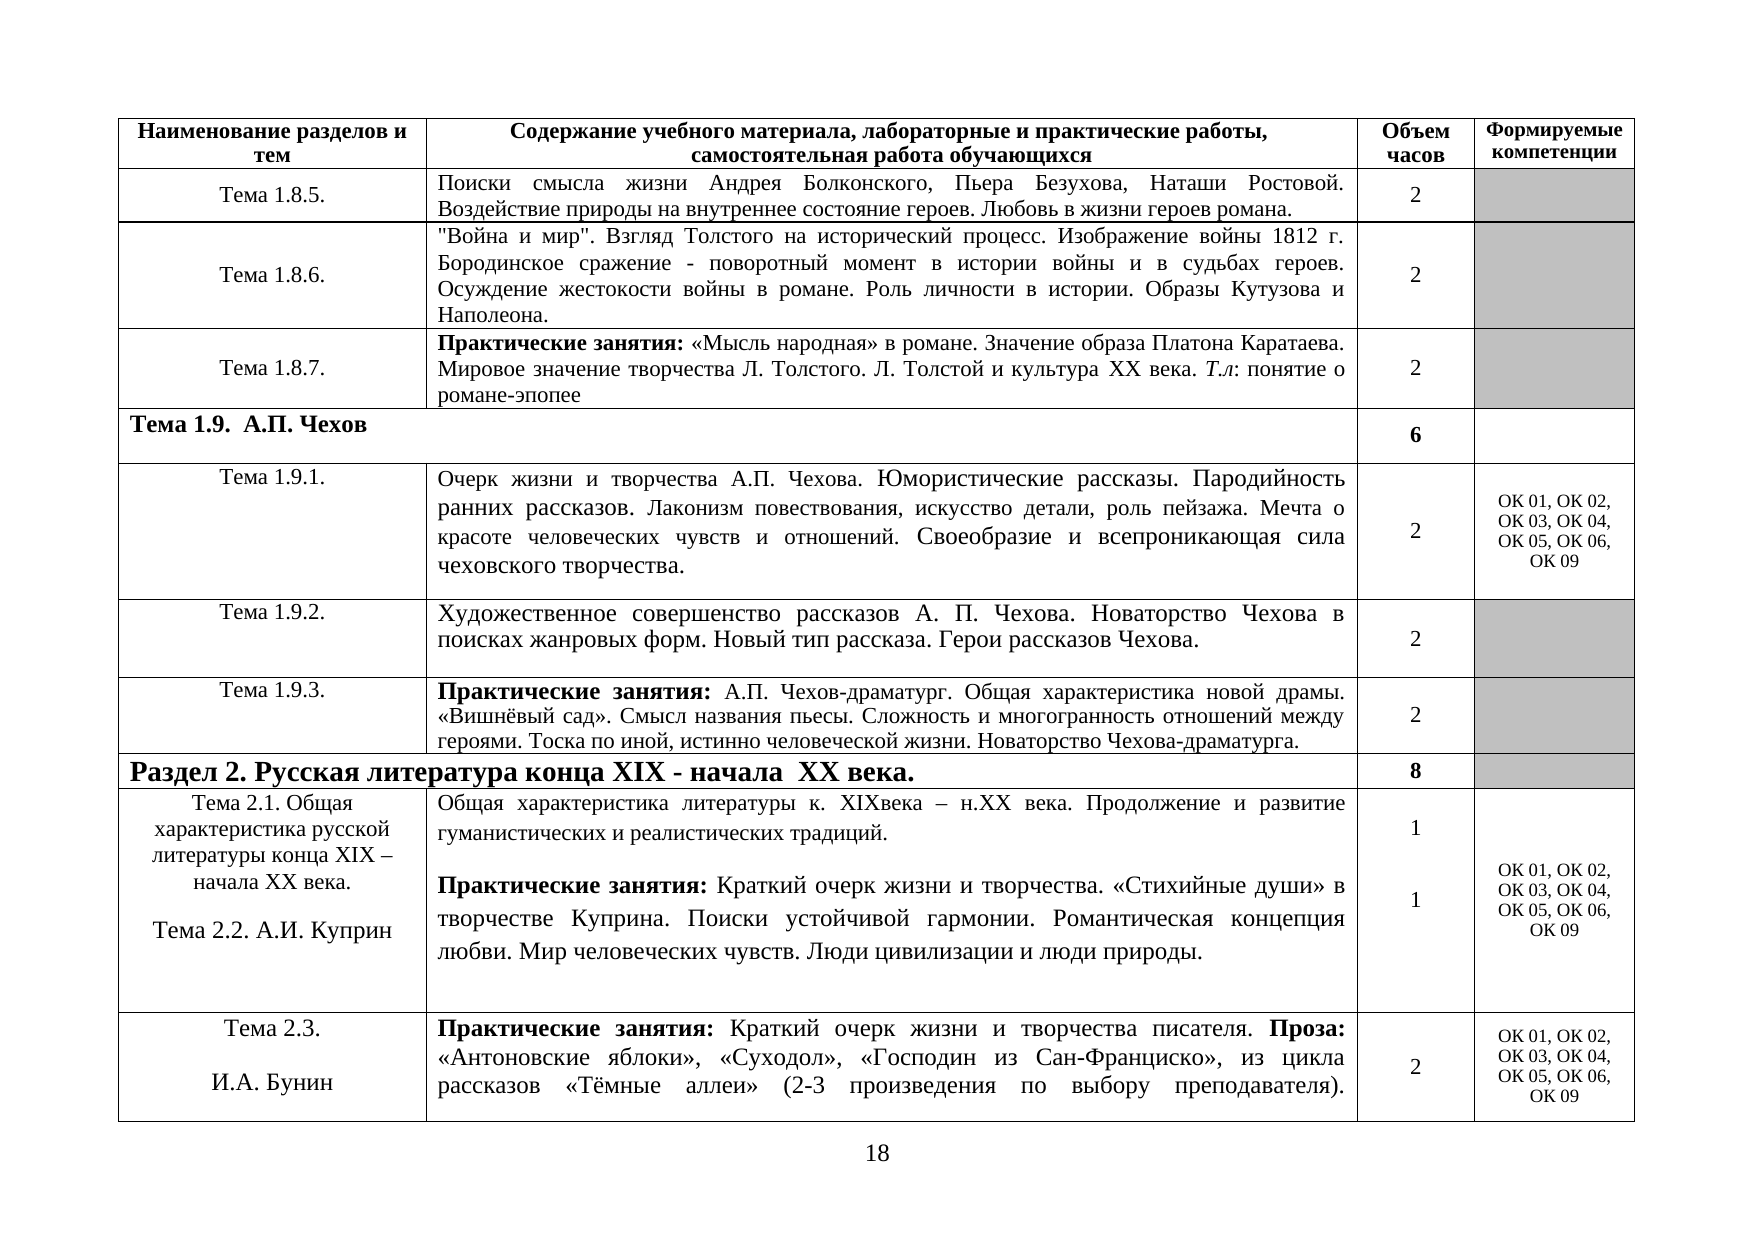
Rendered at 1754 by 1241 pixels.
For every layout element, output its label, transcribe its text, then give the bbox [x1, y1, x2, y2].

table_cell [1475, 169, 1634, 221]
table_cell Тема 1.8.7. [119, 329, 426, 408]
table_cell Тема 1.9.1. [119, 464, 426, 599]
table_header Содержание учебного материала, лабораторные и практические работы, самостоятельная работа обучающихся [427, 119, 1357, 168]
table_cell Тема 1.9.3. [119, 678, 426, 753]
table_cell Тема 1.9. А.П. Чехов [119, 409, 1357, 462]
table_cell [1475, 678, 1634, 753]
table_cell [1475, 329, 1634, 408]
table_header Наименование разделов и тем [119, 119, 426, 168]
table_cell Тема 2.3. И.А. Бунин [119, 1013, 426, 1121]
table_cell 2 [1358, 329, 1474, 408]
table_cell 2 [1358, 223, 1474, 328]
table_cell ОК 01, ОК 02, ОК 03, ОК 04, ОК 05, ОК 06, ОК 09 [1475, 789, 1634, 1012]
table_cell ОК 01, ОК 02, ОК 03, ОК 04, ОК 05, ОК 06, ОК 09 [1475, 464, 1634, 599]
table_cell [1475, 600, 1634, 677]
table_cell [1475, 223, 1634, 328]
table_cell Практические занятия: «Мысль народная» в романе. Значение образа Платона Каратаева. Мировое значение творчества Л. Толстого. Л. Толстой и культура XX века. Т.л: понятие о романе-эпопее [427, 329, 1357, 408]
table_cell 2 [1358, 1013, 1474, 1121]
table_cell Тема 2.1. Общая характеристика русской литературы конца XIX – начала XX века. Тема 2.2. А.И. Куприн [119, 789, 426, 1012]
table_cell 2 [1358, 169, 1474, 221]
table_cell Тема 1.8.6. [119, 223, 426, 328]
table_cell 2 [1358, 464, 1474, 599]
table_cell 2 [1358, 600, 1474, 677]
table_cell "Война и мир". Взгляд Толстого на исторический процесс. Изображение войны 1812 г. Бородинское сражение - поворотный момент в истории войны и в судьбах героев. Осуждение жестокости войны в романе. Роль личности в истории. Образы Кутузова и Наполеона. [427, 223, 1357, 328]
table_header Формируемые компетенции [1475, 119, 1634, 168]
table_cell Раздел 2. Русская литература конца XIX - начала XX века. [119, 754, 1357, 788]
table_cell Поиски смысла жизни Андрея Болконского, Пьера Безухова, Наташи Ростовой. Воздействие природы на внутреннее состояние героев. Любовь в жизни героев романа. [427, 169, 1357, 221]
table_cell 8 [1358, 754, 1474, 788]
table_cell [1475, 754, 1634, 788]
table_cell [1475, 409, 1634, 462]
table_cell Практические занятия: А.П. Чехов-драматург. Общая характеристика новой драмы. «Вишнёвый сад». Смысл названия пьесы. Сложность и многогранность отношений между героями. Тоска по иной, истинно человеческой жизни. Новаторство Чехова-драматурга. [427, 678, 1357, 753]
table_cell Тема 1.9.2. [119, 600, 426, 677]
table_cell Очерк жизни и творчества А.П. Чехова. Юмористические рассказы. Пародийность ранних рассказов. Лаконизм повествования, искусство детали, роль пейзажа. Мечта о красоте человеческих чувств и отношений. Своеобразие и всепроникающая сила чеховского творчества. [427, 464, 1357, 599]
table_cell Тема 1.8.5. [119, 169, 426, 221]
table_cell ОК 01, ОК 02, ОК 03, ОК 04, ОК 05, ОК 06, ОК 09 [1475, 1013, 1634, 1121]
table_cell Общая характеристика литературы к. XIXвека – н.XX века. Продолжение и развитие гуманистических и реалистических традиций. Практические занятия: Краткий очерк жизни и творчества. «Стихийные души» в творчестве Куприна. Поиски устойчивой гармонии. Романтическая концепция любви. Мир человеческих чувств. Люди цивилизации и люди природы. [427, 789, 1357, 1012]
table_cell 6 [1358, 409, 1474, 462]
table_cell 2 [1358, 678, 1474, 753]
table_header Объем часов [1358, 119, 1474, 168]
table_cell Художественное совершенство рассказов А. П. Чехова. Новаторство Чехова в поисках жанровых форм. Новый тип рассказа. Герои рассказов Чехова. [427, 600, 1357, 677]
table_cell 1 1 [1358, 789, 1474, 1012]
